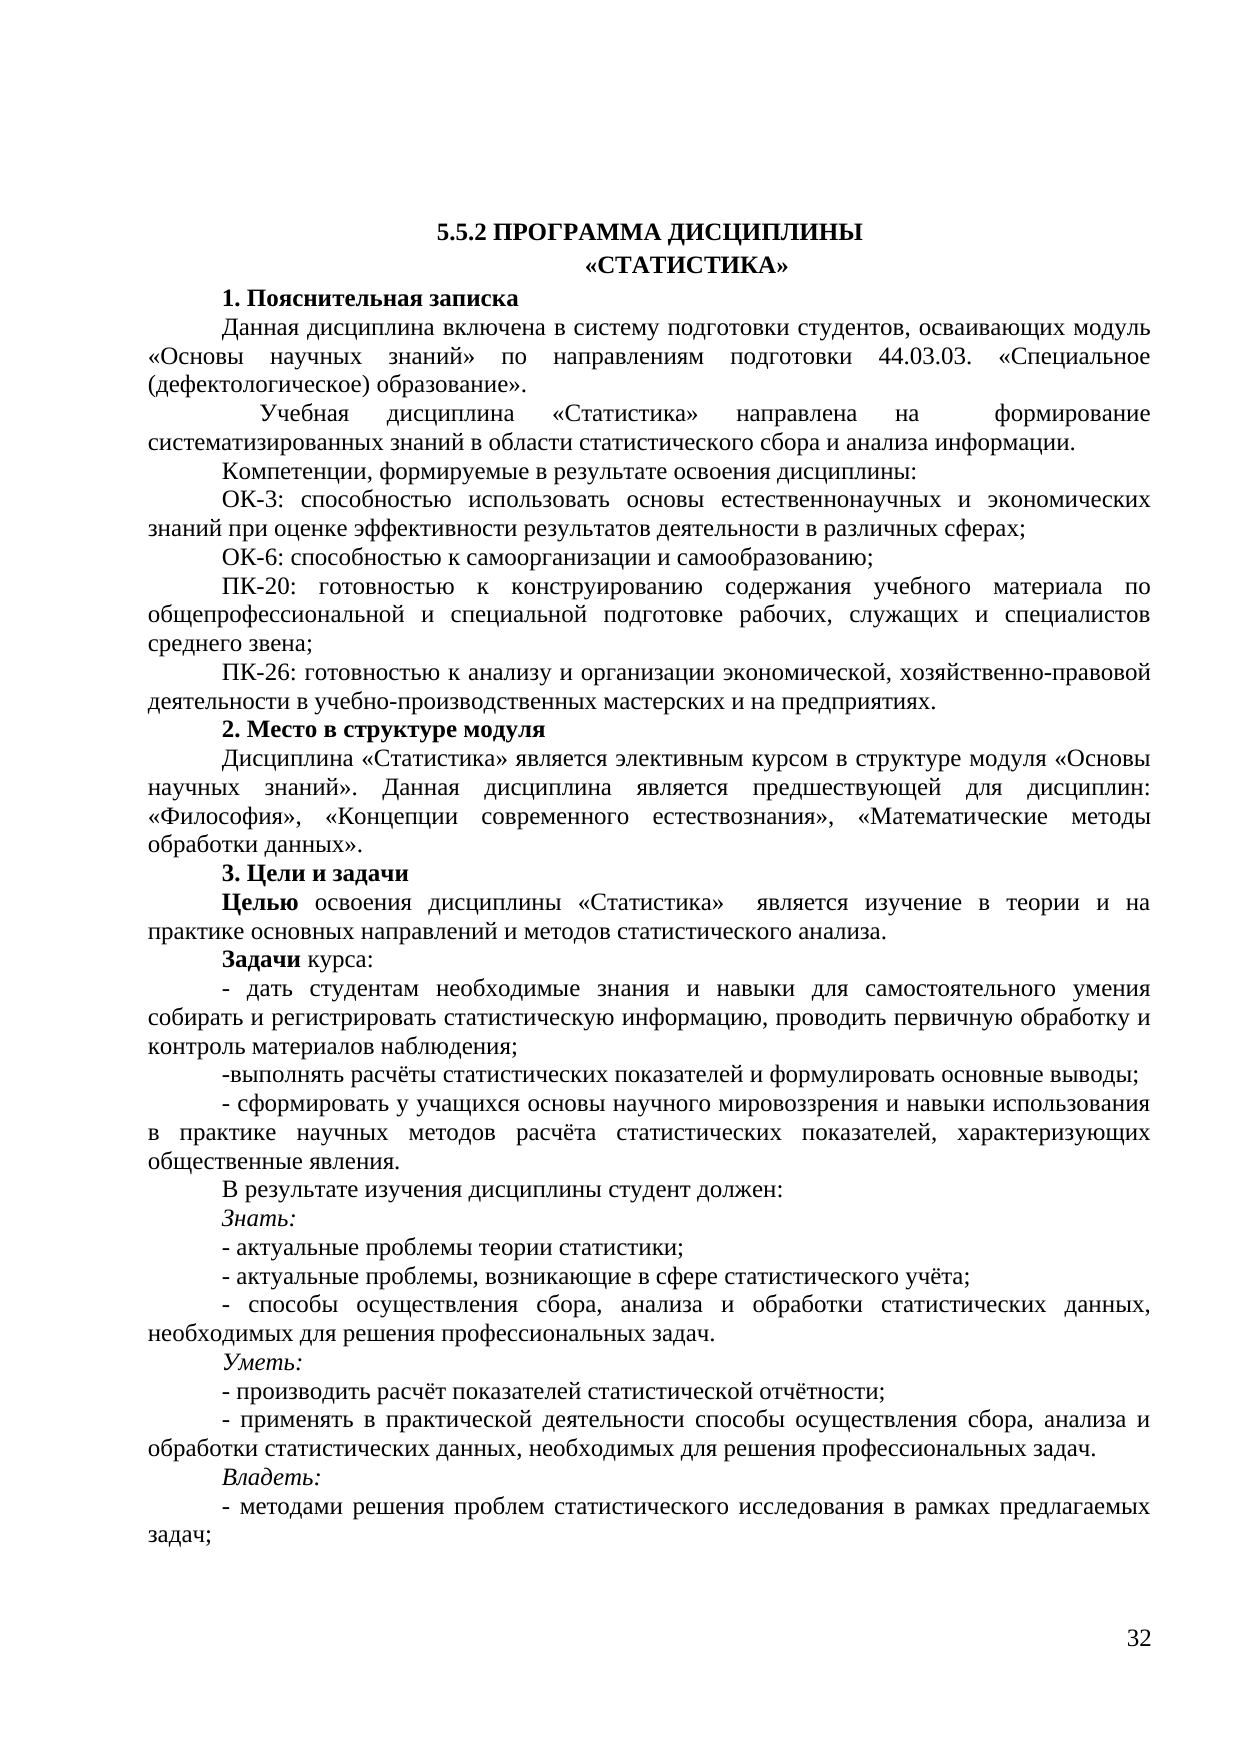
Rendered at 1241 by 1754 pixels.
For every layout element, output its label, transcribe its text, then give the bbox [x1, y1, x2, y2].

text - применять в практической деятельности способы осуществления сбора, анализа и обработки статистических данных, необходимых для решения профессиональных задач. [148, 1404, 1152, 1462]
text Данная дисциплина включена в систему подготовки студентов, осваивающих модуль «Основы научных знаний» по направлениям подготовки 44.03.03. «Специальное (дефектологическое) образование». [148, 312, 1152, 398]
text Задачи курса: [148, 944, 1152, 973]
text -выполнять расчёты статистических показателей и формулировать основные выводы; [148, 1059, 1152, 1088]
text ПК-26: готовностью к анализу и организации экономической, хозяйственно-правовой деятельности в учебно-производственных мастерских и на предприятиях. [148, 657, 1152, 714]
text Знать: [148, 1203, 1152, 1232]
text Уметь: [148, 1347, 1152, 1376]
text - способы осуществления сбора, анализа и обработки статистических данных, необходимых для решения профессиональных задач. [148, 1289, 1152, 1347]
text 5.5.2 Программа дисциплины [148, 217, 1152, 246]
text «СТАТИСТИКА» [148, 250, 1152, 279]
text ПК-20: готовностью к конструированию содержания учебного материала по общепрофессиональной и специальной подготовке рабочих, служащих и специалистов среднего звена; [148, 571, 1152, 657]
text ОК-6: способностью к самоорганизации и самообразованию; [148, 542, 1152, 571]
text Дисциплина «Статистика» является элективным курсом в структуре модуля «Основы научных знаний». Данная дисциплина является предшествующей для дисциплин: «Философия», «Концепции современного естествознания», «Математические методы обработки данных». [148, 743, 1152, 858]
text - дать студентам необходимые знания и навыки для самостоятельного умения собирать и регистрировать статистическую информацию, проводить первичную обработку и контроль материалов наблюдения; [148, 973, 1152, 1059]
text Учебная дисциплина «Статистика» направлена на формирование систематизированных знаний в области статистического сбора и анализа информации. [148, 398, 1152, 456]
text Компетенции, формируемые в результате освоения дисциплины: [148, 456, 1152, 484]
text 1. Пояснительная записка [148, 283, 1152, 312]
text В результате изучения дисциплины студент должен: [148, 1174, 1152, 1203]
text Владеть: [148, 1462, 1152, 1491]
text 2. Место в структуре модуля [148, 714, 1152, 743]
text ОК-3: способностью использовать основы естественнонаучных и экономических знаний при оценке эффективности результатов деятельности в различных сферах; [148, 484, 1152, 542]
text - методами решения проблем статистического исследования в рамках предлагаемых задач; [148, 1491, 1152, 1548]
text - сформировать у учащихся основы научного мировоззрения и навыки использования в практике научных методов расчёта статистических показателей, характеризующих общественные явления. [148, 1088, 1152, 1174]
text 3. Цели и задачи [148, 858, 1152, 887]
text - производить расчёт показателей статистической отчётности; [148, 1376, 1152, 1404]
text - актуальные проблемы, возникающие в сфере статистического учёта; [148, 1261, 1152, 1289]
text Целью освоения дисциплины «Статистика» является изучение в теории и на практике основных направлений и методов статистического анализа. [148, 887, 1152, 944]
text - актуальные проблемы теории статистики; [148, 1232, 1152, 1261]
